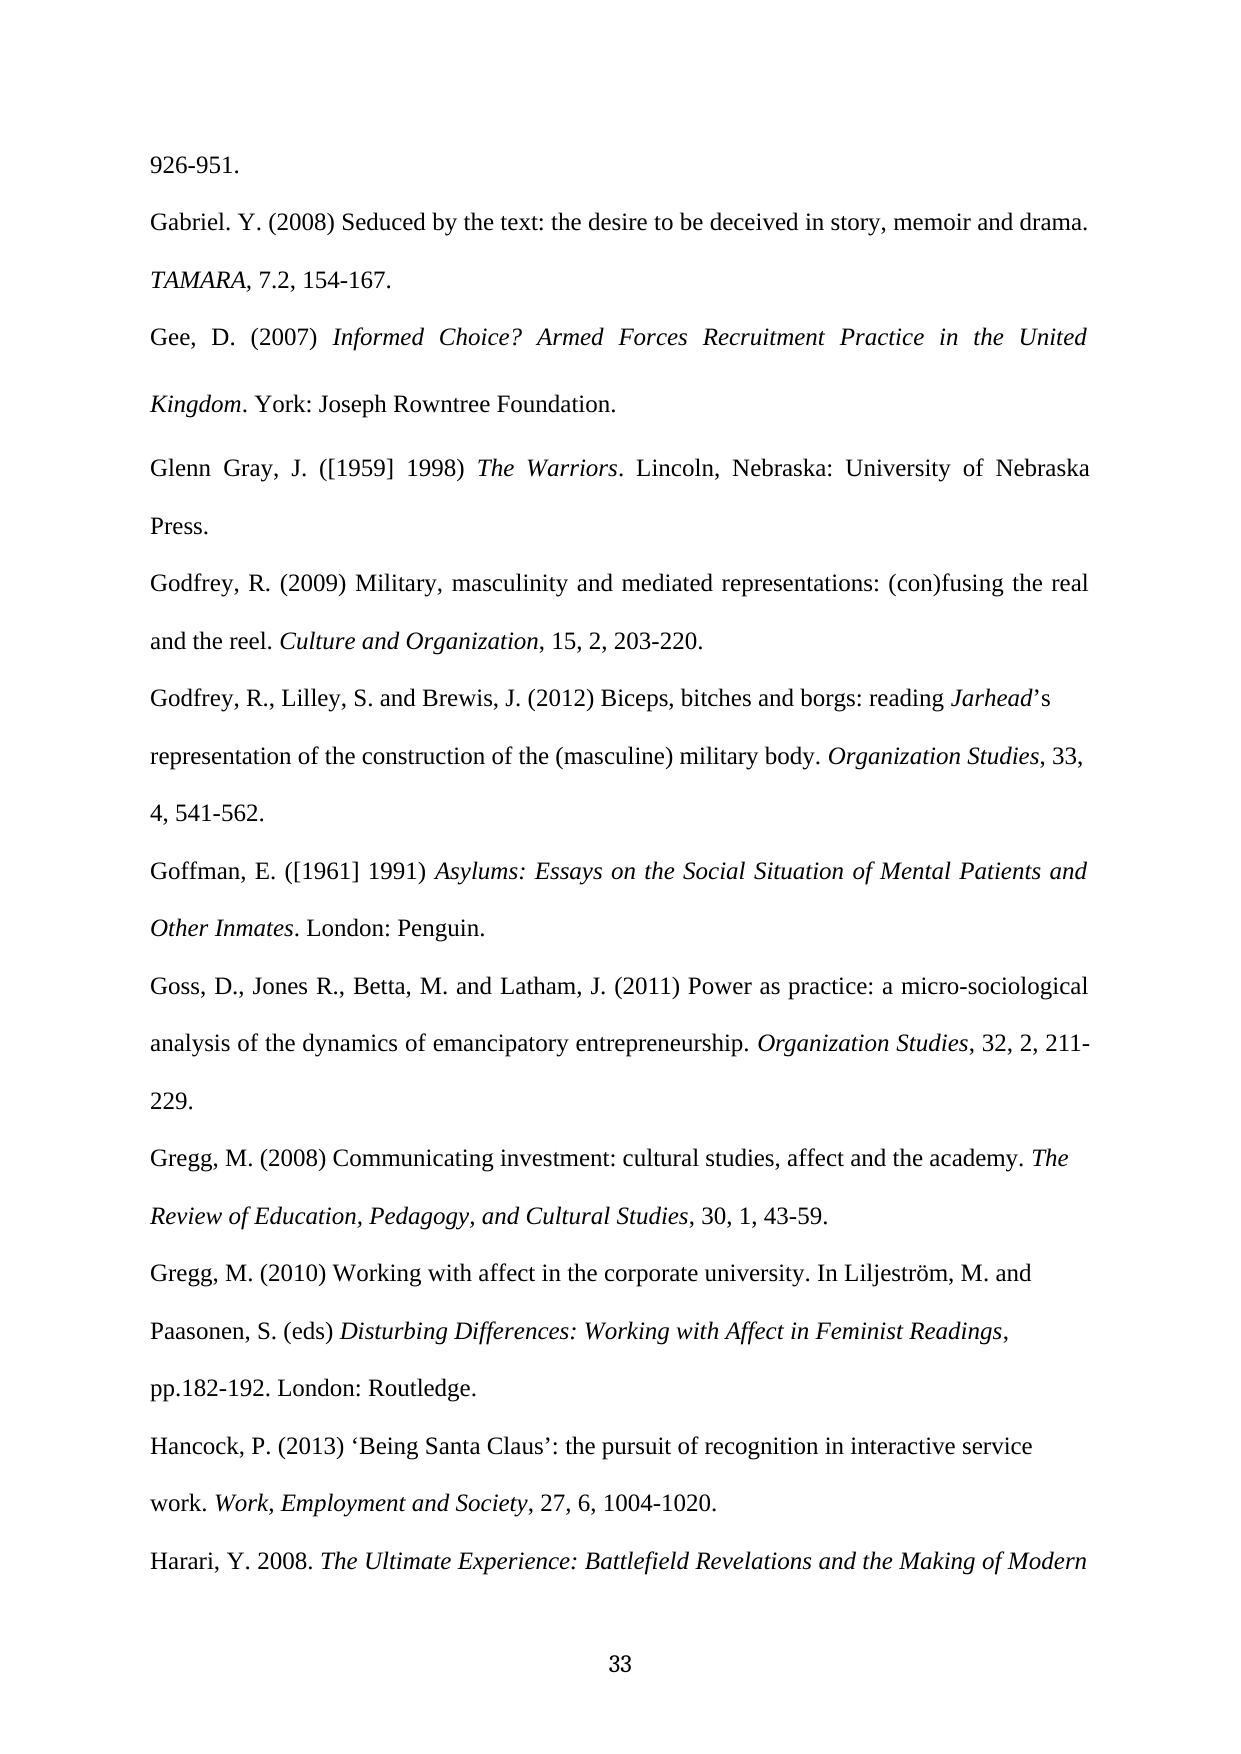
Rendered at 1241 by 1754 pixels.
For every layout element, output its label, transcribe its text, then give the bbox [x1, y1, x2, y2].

text Hancock, P. (2013) ‘Being Santa Claus’: the pursuit of recognition in interactive service work. Work, Employment and Society, 27, 6, 1004-1020. [150, 1431, 1090, 1517]
text Gregg, M. (2010) Working with affect in the corporate university. In Liljeström, M. and Paasonen, S. (eds) Disturbing Differences: Working with Affect in Feminist Readings, pp.182-192. London: Routledge. [150, 1258, 1090, 1402]
text Gee, D. (2007) Informed Choice? Armed Forces Recruitment Practice in the United Kingdom. York: Joseph Rowntree Foundation. [150, 322, 1090, 419]
text Gabriel. Y. (2008) Seduced by the text: the desire to be deceived in story, memoir and drama. TAMARA, 7.2, 154-167. [150, 207, 1090, 294]
text Glenn Gray, J. ([1959] 1998) The Warriors. Lincoln, Nebraska: University of Nebraska Press. [150, 453, 1090, 540]
text Gregg, M. (2008) Communicating investment: cultural studies, affect and the academy. The Review of Education, Pedagogy, and Cultural Studies, 30, 1, 43-59. [150, 1143, 1090, 1230]
text Goffman, E. ([1961] 1991) Asylums: Essays on the Social Situation of Mental Patients and Other Inmates. London: Penguin. [150, 856, 1090, 942]
text Godfrey, R., Lilley, S. and Brewis, J. (2012) Biceps, bitches and borgs: reading Jarhead’s representation of the construction of the (masculine) military body. Organization Studies, 33, 4, 541-562. [150, 683, 1090, 827]
text Godfrey, R. (2009) Military, masculinity and mediated representations: (con)fusing the real and the reel. Culture and Organization, 15, 2, 203-220. [150, 568, 1090, 655]
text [150, 150, 1090, 179]
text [150, 1546, 1090, 1575]
text Goss, D., Jones R., Betta, M. and Latham, J. (2011) Power as practice: a micro-sociological analysis of the dynamics of emancipatory entrepreneurship. Organization Studies, 32, 2, 211-229. [150, 971, 1090, 1115]
